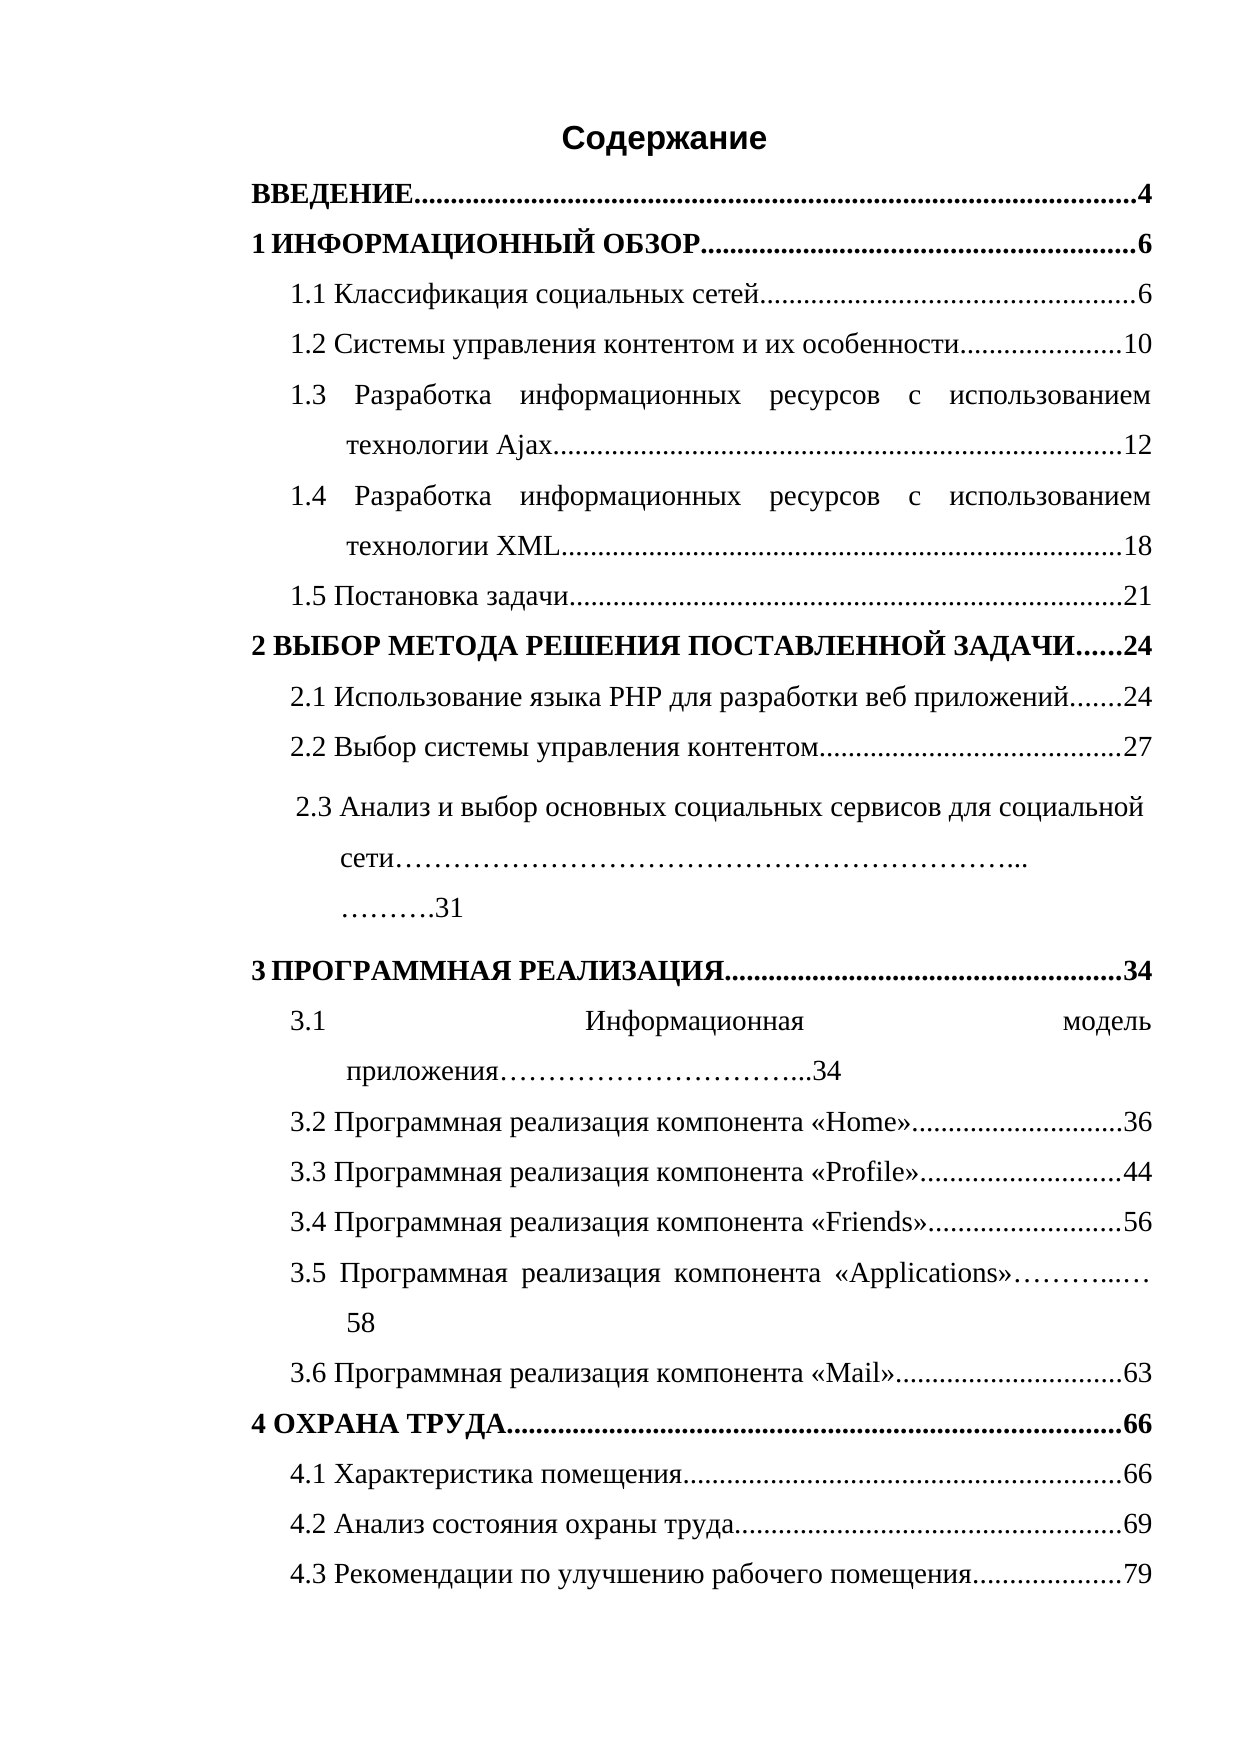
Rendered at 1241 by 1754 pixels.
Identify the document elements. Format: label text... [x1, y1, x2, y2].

text 4.1 Характеристика помещения 66 [290, 1456, 1152, 1489]
text ВВЕДЕНИЕ 4 [177, 176, 1141, 209]
text 3.3 Программная реализация компонента «Profile» 44 [290, 1154, 1152, 1188]
text 1.2 Системы управления контентом и их особенности 10 [290, 327, 1152, 360]
text 4.2 Анализ состояния охраны труда 69 [290, 1506, 1152, 1540]
text 3.4 Программная реализация компонента «Friends» 56 [290, 1204, 1152, 1238]
text 1 ИНФОРМАЦИОННЫЙ ОБЗОР 6 [177, 226, 1141, 259]
text 1.5 Постановка задачи 21 [290, 578, 1152, 612]
text Содержание [177, 118, 1152, 157]
text 1.4 Разработка информационных ресурсов с использованием технологии ХМL 18 [290, 478, 1152, 561]
text 2.2 Выбор системы управления контентом 27 [290, 729, 1152, 763]
text 4.3 Рекомендации по улучшению рабочего помещения 79 [290, 1557, 1152, 1590]
text 2 ВЫБОР МЕТОДА РЕШЕНИЯ ПОСТАВЛЕННОЙ ЗАДАЧИ 24 [177, 628, 1141, 662]
text 1.3 Разработка информационных ресурсов с использованием технологии Ajax 12 [290, 377, 1152, 461]
text 4 ОХРАНА ТРУДА 66 [177, 1406, 1141, 1439]
text 1.1 Классификация социальных сетей 6 [290, 276, 1152, 310]
text 3.1 Информационная модель приложения…………………………...34 [290, 1003, 1152, 1087]
text 3.5 Программная реализация компонента «Applications»………...…58 [290, 1255, 1152, 1339]
text 2.1 Использование языка PHP для разработки веб приложений 24 [290, 679, 1152, 712]
text 2.3 Анализ и выбор основных социальных сервисов для социальной сети………………………………………………………...……….31 [295, 789, 1152, 924]
text 3.6 Программная реализация компонента «Mail» 63 [290, 1355, 1152, 1389]
text 3 ПРОГРАММНАЯ РЕАЛИЗАЦИЯ 34 [177, 953, 1141, 986]
text 3.2 Программная реализация компонента «Home» 36 [290, 1104, 1152, 1137]
